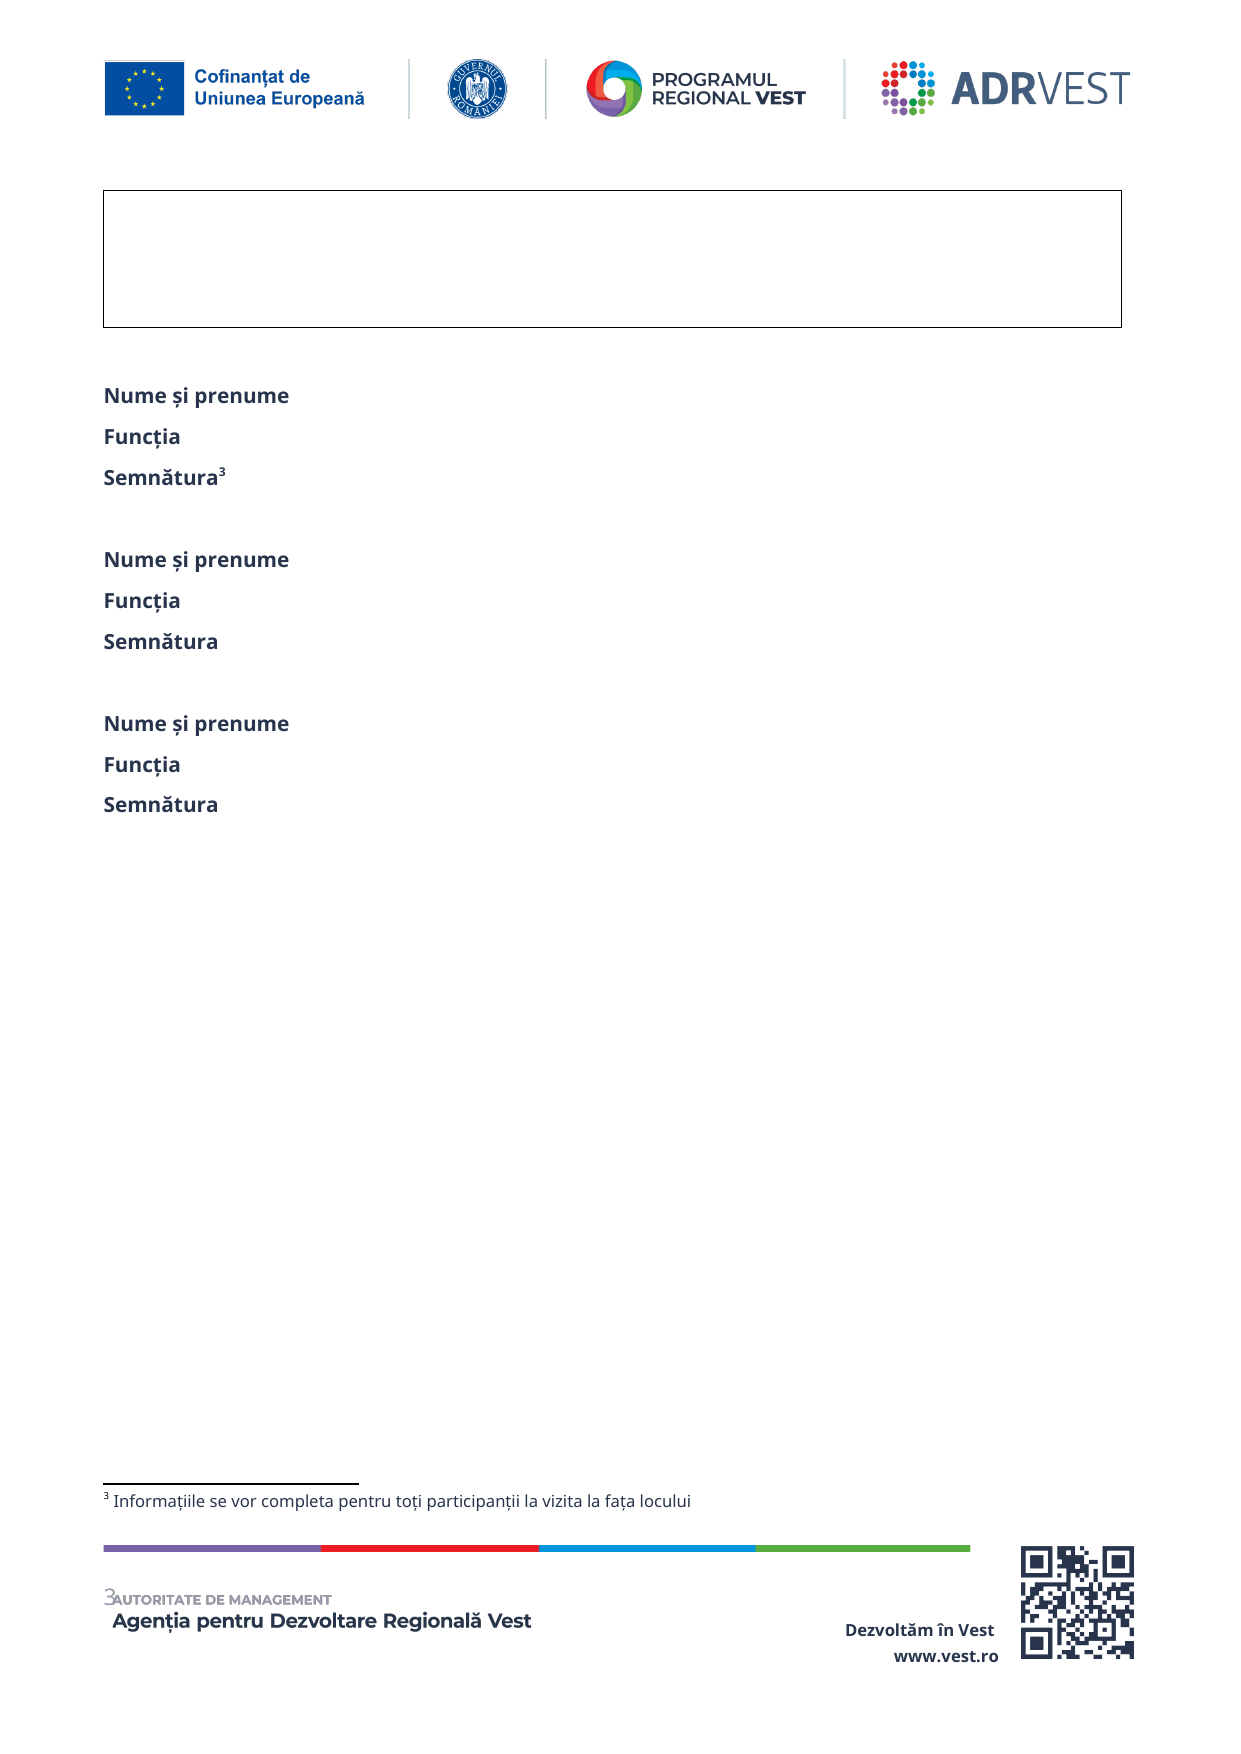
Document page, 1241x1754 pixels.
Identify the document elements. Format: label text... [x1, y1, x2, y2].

text Nume și prenume [103, 709, 1122, 737]
text Nume și prenume [103, 545, 1122, 573]
text Semnătura [103, 791, 1122, 819]
text Nume și prenume [103, 381, 1122, 410]
text Funcția [103, 750, 1122, 778]
text Funcția [103, 422, 1122, 451]
text Semnătura [103, 627, 1122, 655]
picture [103, 59, 1131, 119]
text Funcția [103, 586, 1122, 614]
picture [1012, 1537, 1143, 1668]
table_header [104, 191, 1121, 327]
text Semnătura [103, 463, 1122, 492]
